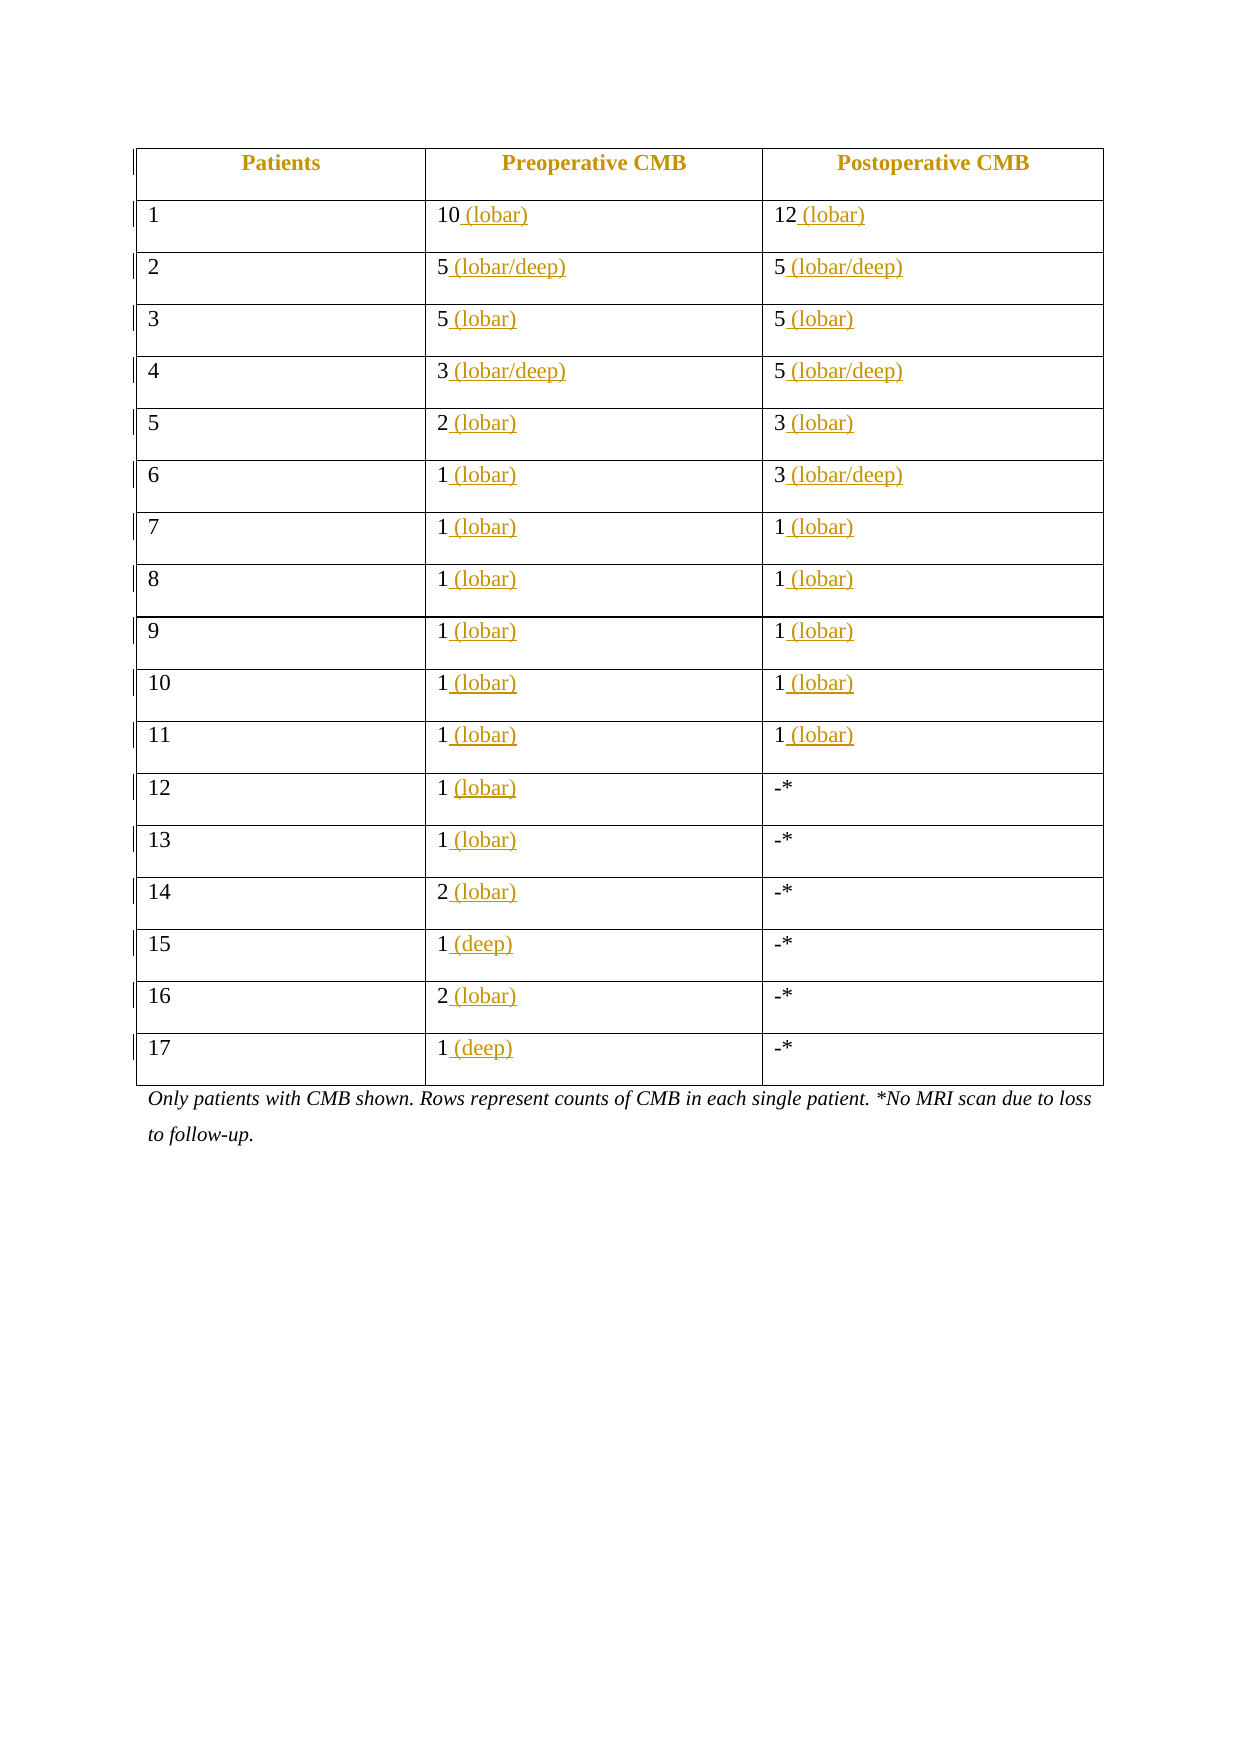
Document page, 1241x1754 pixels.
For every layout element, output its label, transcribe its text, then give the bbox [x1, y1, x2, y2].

table_cell 5 [763, 305, 1103, 356]
table_cell 3 [763, 461, 1103, 512]
table_cell 2 [426, 878, 762, 929]
table_cell 2 [426, 982, 762, 1033]
table_cell 1 [763, 670, 1103, 721]
table_cell 1 [426, 461, 762, 512]
table_cell 14 [137, 878, 425, 929]
table_cell 10 [137, 670, 425, 721]
table_cell -* [763, 774, 1103, 825]
table_cell 1 [426, 565, 762, 616]
table_cell 6 [137, 461, 425, 512]
table_cell 17 [137, 1034, 425, 1085]
table_cell 3 [137, 305, 425, 356]
table_cell 4 [137, 357, 425, 408]
table_cell 1 [426, 774, 762, 825]
table_cell 1 [426, 513, 762, 564]
table_cell 15 [137, 930, 425, 981]
table_header Patients [137, 149, 425, 200]
table_cell 13 [137, 826, 425, 877]
table_cell 2 [137, 253, 425, 304]
table_cell 5 [137, 409, 425, 460]
table_cell 3 [763, 409, 1103, 460]
table_cell 8 [137, 565, 425, 616]
table_cell 12 [763, 201, 1103, 252]
text Only patients with CMB shown. Rows represent counts of CMB in each single patient. *No MRI scan due to loss to follow-up. [148, 1086, 1093, 1146]
table_cell 16 [137, 982, 425, 1033]
table_cell 10 [426, 201, 762, 252]
table_cell 1 [426, 826, 762, 877]
table_cell 5 [763, 253, 1103, 304]
table_cell 3 [426, 357, 762, 408]
table_cell 1 [426, 930, 762, 981]
table_cell -* [763, 930, 1103, 981]
table_cell 1 [763, 565, 1103, 616]
table_header Preoperative CMB [426, 149, 762, 200]
table_cell 2 [426, 409, 762, 460]
table_cell 1 [426, 722, 762, 773]
table_cell 1 [426, 618, 762, 668]
table_cell 9 [137, 618, 425, 668]
table_cell 5 [426, 305, 762, 356]
table_cell 7 [137, 513, 425, 564]
table_cell 12 [137, 774, 425, 825]
table_cell 11 [137, 722, 425, 773]
table_cell 1 [763, 513, 1103, 564]
table_cell 1 [763, 618, 1103, 668]
table_cell 1 [426, 670, 762, 721]
table_header Postoperative CMB [763, 149, 1103, 200]
table_cell -* [763, 982, 1103, 1033]
table_cell -* [763, 1034, 1103, 1085]
table_cell 5 [763, 357, 1103, 408]
table_cell 1 [137, 201, 425, 252]
table_cell -* [763, 826, 1103, 877]
table_cell 1 [763, 722, 1103, 773]
table_cell 1 [426, 1034, 762, 1085]
table_cell -* [763, 878, 1103, 929]
table_cell 5 [426, 253, 762, 304]
